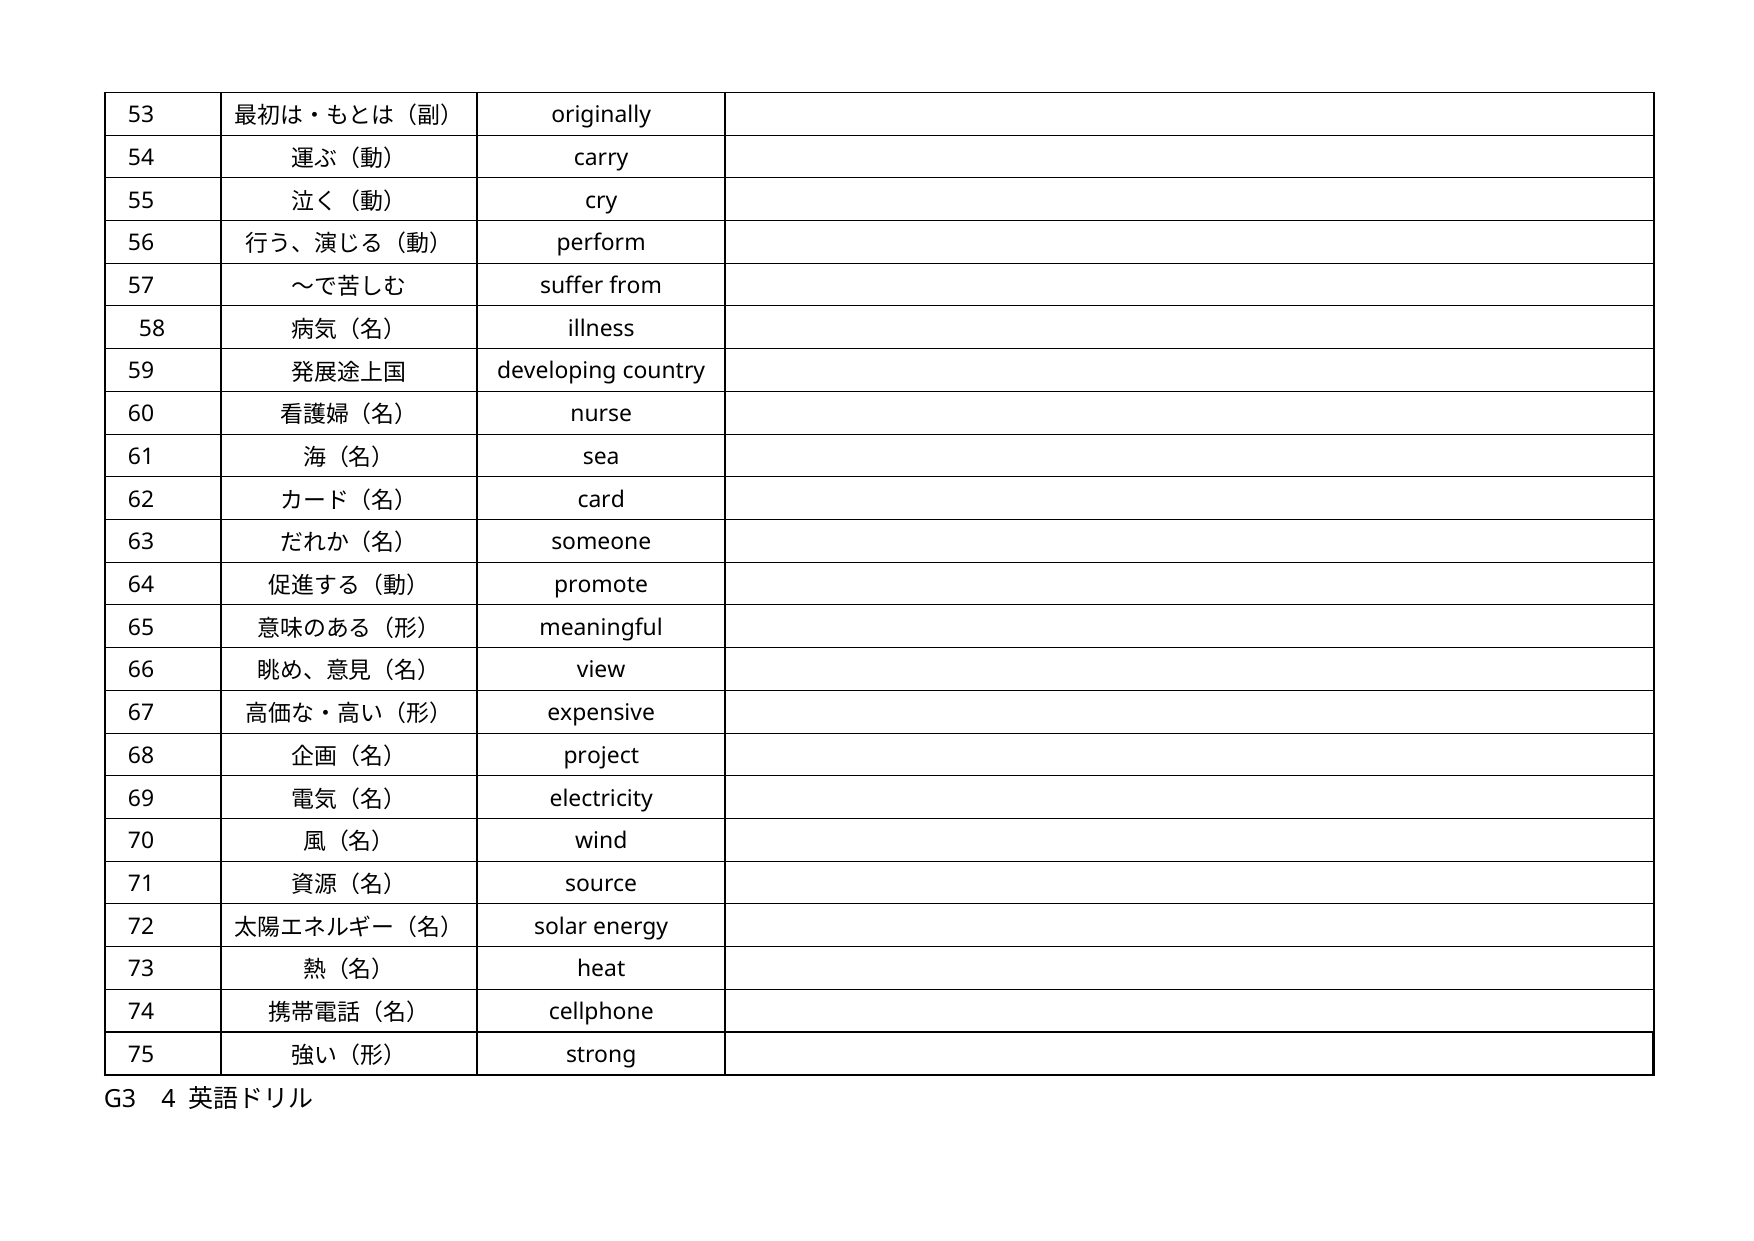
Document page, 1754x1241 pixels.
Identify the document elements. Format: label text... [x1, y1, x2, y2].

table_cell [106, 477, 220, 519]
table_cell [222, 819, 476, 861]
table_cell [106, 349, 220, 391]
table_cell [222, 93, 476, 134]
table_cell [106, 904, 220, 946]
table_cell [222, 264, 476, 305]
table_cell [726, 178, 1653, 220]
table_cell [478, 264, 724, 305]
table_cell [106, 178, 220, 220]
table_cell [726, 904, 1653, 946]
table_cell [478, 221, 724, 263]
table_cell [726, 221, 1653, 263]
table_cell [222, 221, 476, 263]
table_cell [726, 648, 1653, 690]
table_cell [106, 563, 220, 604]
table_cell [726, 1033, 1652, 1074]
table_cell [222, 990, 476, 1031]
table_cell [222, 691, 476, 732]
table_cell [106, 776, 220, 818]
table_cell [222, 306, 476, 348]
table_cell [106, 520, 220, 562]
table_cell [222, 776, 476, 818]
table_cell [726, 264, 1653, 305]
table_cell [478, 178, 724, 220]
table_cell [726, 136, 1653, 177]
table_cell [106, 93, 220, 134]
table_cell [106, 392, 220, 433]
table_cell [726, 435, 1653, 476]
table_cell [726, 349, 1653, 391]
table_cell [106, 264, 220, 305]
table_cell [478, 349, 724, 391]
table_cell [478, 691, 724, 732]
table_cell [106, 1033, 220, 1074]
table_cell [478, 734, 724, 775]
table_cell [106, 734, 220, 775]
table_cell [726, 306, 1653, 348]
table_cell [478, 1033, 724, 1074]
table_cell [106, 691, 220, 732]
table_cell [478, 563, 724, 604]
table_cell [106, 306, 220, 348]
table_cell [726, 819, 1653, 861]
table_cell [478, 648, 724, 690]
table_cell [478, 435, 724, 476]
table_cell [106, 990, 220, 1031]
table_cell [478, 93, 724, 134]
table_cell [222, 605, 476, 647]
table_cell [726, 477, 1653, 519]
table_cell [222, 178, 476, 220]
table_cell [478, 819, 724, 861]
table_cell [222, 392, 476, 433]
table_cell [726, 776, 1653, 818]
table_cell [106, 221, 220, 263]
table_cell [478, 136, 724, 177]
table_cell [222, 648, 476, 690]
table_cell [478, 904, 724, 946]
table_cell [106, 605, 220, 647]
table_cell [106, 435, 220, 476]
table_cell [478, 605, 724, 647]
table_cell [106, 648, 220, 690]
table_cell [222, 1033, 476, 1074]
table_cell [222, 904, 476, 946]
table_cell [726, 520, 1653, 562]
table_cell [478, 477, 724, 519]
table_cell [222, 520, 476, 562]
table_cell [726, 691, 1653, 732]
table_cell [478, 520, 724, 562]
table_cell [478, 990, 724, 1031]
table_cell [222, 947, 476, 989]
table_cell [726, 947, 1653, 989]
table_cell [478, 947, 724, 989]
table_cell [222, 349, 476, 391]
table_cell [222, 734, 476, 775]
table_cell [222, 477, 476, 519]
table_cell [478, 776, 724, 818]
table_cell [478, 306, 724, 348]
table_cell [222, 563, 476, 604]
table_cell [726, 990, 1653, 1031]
text G3 4 英語ドリル [103, 1076, 1668, 1118]
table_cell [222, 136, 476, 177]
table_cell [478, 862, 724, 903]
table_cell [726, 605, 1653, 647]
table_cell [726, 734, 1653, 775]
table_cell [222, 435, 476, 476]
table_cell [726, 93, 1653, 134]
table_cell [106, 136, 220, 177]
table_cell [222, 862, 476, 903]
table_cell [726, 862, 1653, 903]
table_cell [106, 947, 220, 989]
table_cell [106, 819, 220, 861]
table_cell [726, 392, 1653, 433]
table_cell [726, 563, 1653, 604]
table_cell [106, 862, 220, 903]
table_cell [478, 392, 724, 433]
